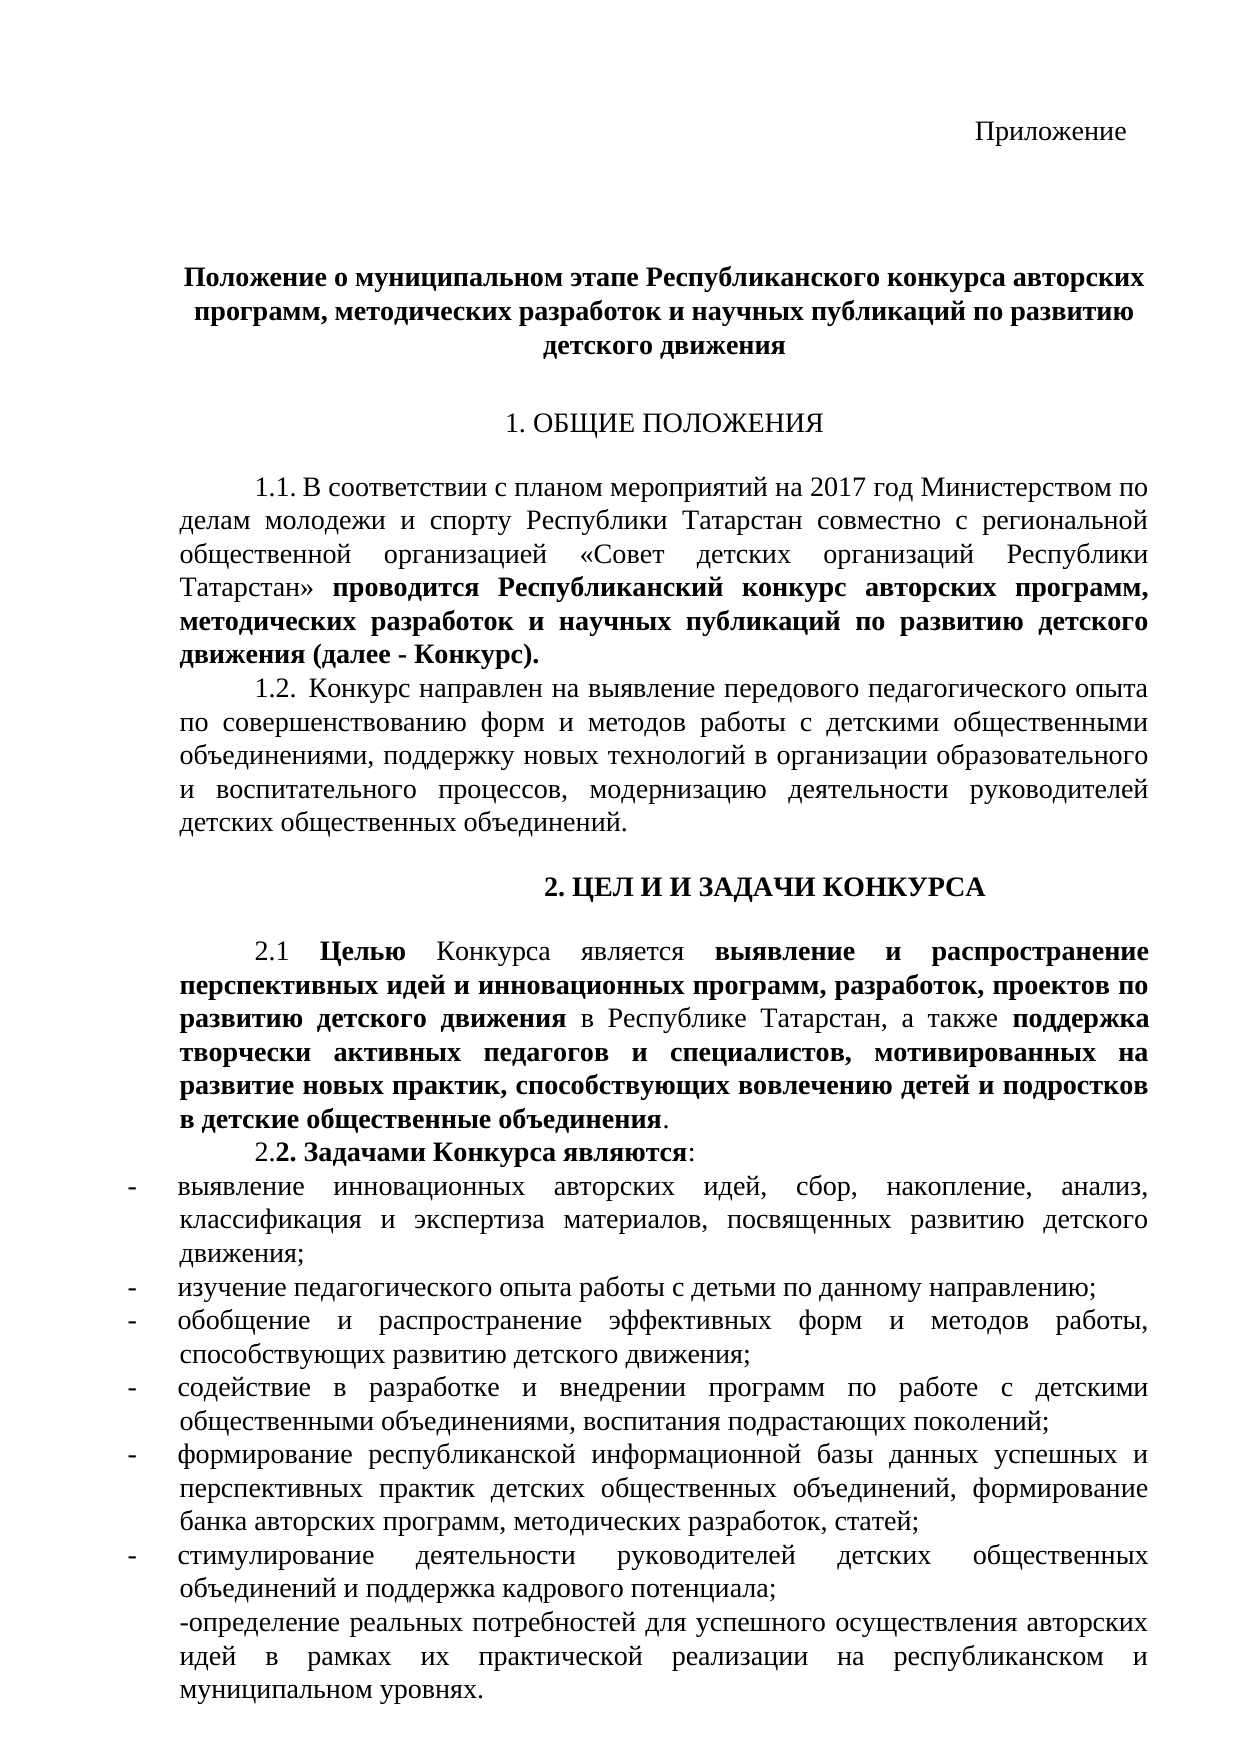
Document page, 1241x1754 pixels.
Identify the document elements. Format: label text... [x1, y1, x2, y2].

list изучение педагогического опыта работы с детьми по данному направлению; [127, 1269, 1152, 1303]
text -определение реальных потребностей для успешного осуществления авторских идей в рамках их практической реализации на республиканском и муниципальном уровнях. [179, 1605, 1149, 1705]
list В соответствии с планом мероприятий на 2017 год Министерством по делам молодежи и спорту Республики Татарстан совместно с региональной общественной организацией «Совет детских организаций Республики Татарстан» проводится Республиканский конкурс авторских программ, методических разработок и научных публикаций по развитию детского движения (далее - Конкурс). [179, 469, 1149, 671]
list стимулирование деятельности руководителей детских общественных объединений и поддержка кадрового потенциала; [127, 1538, 1149, 1605]
list формирование республиканской информационной базы данных успешных и перспективных практик детских общественных объединений, формирование банка авторских программ, методических разработок, статей; [127, 1437, 1149, 1538]
text Положение о муниципальном этапе Республиканского конкурса авторских программ, методических разработок и научных публикаций по развитию детского движения [177, 259, 1152, 361]
text 2.2. Задачами Конкурса являются: [179, 1135, 1149, 1169]
text 2.1 Целью Конкурса является выявление и распространение перспективных идей и инновационных программ, разработок, проектов по развитию детского движения в Республике Татарстан, а также поддержка творчески активных педагогов и специалистов, мотивированных на развитие новых практик, способствующих вовлечению детей и подростков в детские общественные объединения. [179, 934, 1149, 1135]
text Приложение [974, 118, 1152, 146]
list обобщение и распространение эффективных форм и методов работы, способствующих развитию детского движения; [127, 1303, 1149, 1370]
text 1. ОБЩИЕ ПОЛОЖЕНИЯ [177, 410, 1152, 438]
text 2. ЦЕЛ И И ЗАДАЧИ КОНКУРСА [544, 874, 1152, 902]
list выявление инновационных авторских идей, сбор, накопление, анализ, классификация и экспертиза материалов, посвященных развитию детского движения; [127, 1169, 1149, 1269]
list содействие в разработке и внедрении программ по работе с детскими общественными объединениями, воспитания подрастающих поколений; [127, 1370, 1149, 1437]
list Конкурс направлен на выявление передового педагогического опыта по совершенствованию форм и методов работы с детскими общественными объединениями, поддержку новых технологий в организации образовательного и воспитательного процессов, модернизацию деятельности руководителей детских общественных объединений. [179, 671, 1149, 838]
